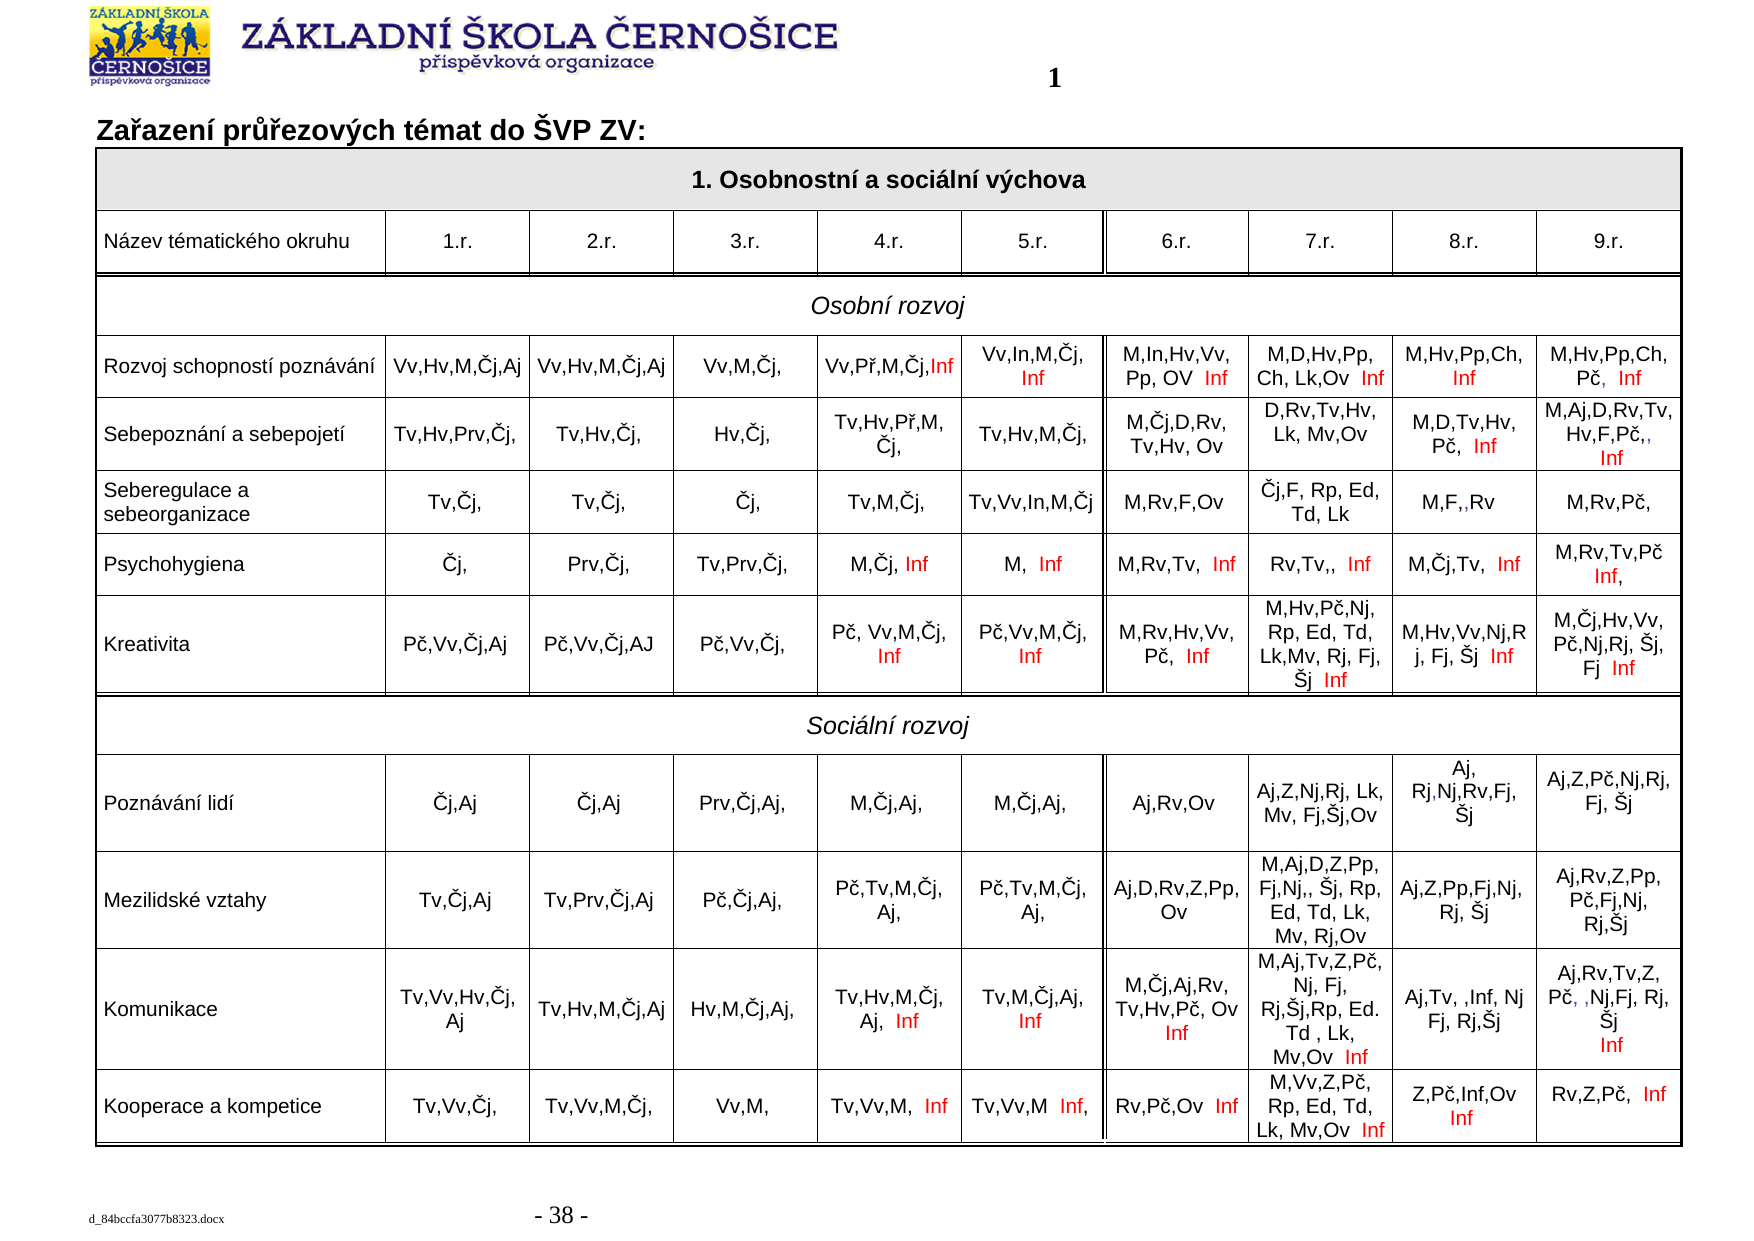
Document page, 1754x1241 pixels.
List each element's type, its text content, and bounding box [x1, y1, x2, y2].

table_cell Vv,Př,M,Čj,Inf [818, 336, 961, 397]
table_cell Pč, Vv,M,Čj, Inf [818, 596, 961, 692]
table_cell Tv,M,Čj, [818, 471, 961, 532]
table_cell M,Rv,F,Ov [1107, 471, 1248, 532]
table_cell Rv,Z,Pč, Inf [1537, 1070, 1680, 1142]
table_cell Sociální rozvoj [97, 697, 1680, 754]
table_cell Aj,D,Rv,Z,Pp,Ov [1107, 852, 1248, 948]
table_cell M,Vv,Z,Pč, Rp, Ed, Td, Lk, Mv,Ov Inf [1249, 1070, 1392, 1142]
table_cell Vv,Hv,M,Čj,Aj [530, 336, 673, 397]
table_cell M,Rv,Tv, Inf [1107, 534, 1248, 595]
table_cell M,Čj,Aj, [818, 755, 961, 851]
table_cell Kreativita [97, 596, 385, 692]
table_cell Tv,Vv,M Inf, [962, 1070, 1105, 1142]
picture [88, 6, 840, 87]
table_cell M,Hv,Pp,Ch, Inf [1393, 336, 1536, 397]
table_cell Pč,Vv,Čj, [674, 596, 817, 692]
table_cell 8.r. [1393, 211, 1536, 272]
table_cell 2.r. [530, 211, 673, 272]
table_cell Vv,In,M,Čj, Inf [962, 336, 1102, 397]
table_cell Název tématického okruhu [97, 211, 385, 272]
table_cell Tv,Čj, [386, 471, 529, 532]
table_cell 9.r. [1537, 211, 1680, 272]
table_cell Aj,Rv,Ov [1107, 755, 1248, 851]
table_cell Hv,Čj, [674, 398, 817, 470]
table_cell M,Čj,Hv,Vv, Pč,Nj,Rj, Šj, Fj Inf [1537, 596, 1680, 692]
table_cell Pč,Vv,M,Čj, Inf [962, 596, 1102, 692]
table_cell Tv,Hv,M,Čj, [962, 398, 1102, 470]
table_cell Rozvoj schopností poznávání [97, 336, 385, 397]
table_cell Tv,Čj, [530, 471, 673, 532]
table_cell Aj,Rv,Z,Pp, Pč,Fj,Nj, Rj,Šj [1537, 852, 1680, 948]
table_cell M,Rv,Pč, [1537, 471, 1680, 532]
table_cell 1.r. [386, 211, 529, 272]
table_cell 1. Osobnostní a sociální výchova [97, 149, 1680, 209]
table_cell M,Čj,Tv, Inf [1393, 534, 1536, 595]
table_cell Čj,Aj [386, 755, 529, 851]
table_cell M,F,,Rv [1393, 471, 1536, 532]
table_cell M,Aj,Tv,Z,Pč,Nj, Fj, Rj,Šj,Rp, Ed. Td , Lk, Mv,Ov Inf [1249, 949, 1392, 1069]
table_cell Aj,Z,Pp,Fj,Nj, Rj, Šj [1393, 852, 1536, 948]
table_cell M,Hv,Pč,Nj, Rp, Ed, Td, Lk,Mv, Rj, Fj, Šj Inf [1249, 596, 1392, 692]
table_cell Čj,F, Rp, Ed, Td, Lk [1249, 471, 1392, 532]
table_cell M,D,Hv,Pp, Ch, Lk,Ov Inf [1249, 336, 1392, 397]
table_cell Tv,Vv,M, Inf [818, 1070, 961, 1142]
table_cell M,Čj, Inf [818, 534, 961, 595]
table_cell M,D,Tv,Hv, Pč, Inf [1393, 398, 1536, 470]
table_cell Poznávání lidí [97, 755, 385, 851]
table_header Zařazení průřezových témat do ŠVP ZV: [96, 93, 1681, 147]
table_cell M, Inf [962, 534, 1102, 595]
table_cell M,Rv,Hv,Vv,Pč, Inf [1107, 596, 1248, 692]
table_cell M,Čj,Aj,Rv, Tv,Hv,Pč, Ov Inf [1107, 949, 1248, 1069]
table_cell Tv,Vv,Hv,Čj,Aj [386, 949, 529, 1069]
table_cell M,Aj,D,Z,Pp,Fj,Nj,, Šj, Rp, Ed, Td, Lk, Mv, Rj,Ov [1249, 852, 1392, 948]
table_cell Tv,M,Čj,Aj, Inf [962, 949, 1102, 1069]
table_cell Pč,Tv,M,Čj, Aj, [962, 852, 1102, 948]
table_cell Tv,Hv,Prv,Čj, [386, 398, 529, 470]
table_cell Tv,Vv,M,Čj, [530, 1070, 673, 1142]
table_cell Aj,Z,Pč,Nj,Rj, Fj, Šj [1537, 755, 1680, 851]
table_cell Čj, [386, 534, 529, 595]
table_cell Mezilidské vztahy [97, 852, 385, 948]
table_cell M,Rv,Tv,Pč Inf, [1537, 534, 1680, 595]
table_cell M,In,Hv,Vv, Pp, OV Inf [1107, 336, 1248, 397]
table_cell Vv,M,Čj, [674, 336, 817, 397]
table_cell M,Aj,D,Rv,Tv,Hv,F,Pč,, Inf [1537, 398, 1680, 470]
table_cell Tv,Vv,Čj, [386, 1070, 529, 1142]
table_cell 5.r. [962, 211, 1102, 272]
table_cell 4.r. [818, 211, 961, 272]
table_cell M,Čj,D,Rv, Tv,Hv, Ov [1107, 398, 1248, 470]
table_cell Tv,Hv,Př,M, Čj, [818, 398, 961, 470]
table_cell Aj, Rj,Nj,Rv,Fj, Šj [1393, 755, 1536, 851]
table_cell Rv,Pč,Ov Inf [1105, 1070, 1248, 1142]
table_cell Kooperace a kompetice [97, 1070, 385, 1142]
table_cell Rv,Tv,, Inf [1249, 534, 1392, 595]
table_cell Sebepoznání a sebepojetí [97, 398, 385, 470]
table_cell Pč,Tv,M,Čj, Aj, [818, 852, 961, 948]
table_cell Osobní rozvoj [97, 277, 1680, 334]
table_cell Tv,Hv,M,Čj,Aj [530, 949, 673, 1069]
table_cell M,Hv,Pp,Ch,Pč, Inf [1537, 336, 1680, 397]
table_cell 7.r. [1249, 211, 1392, 272]
table_cell Čj, [674, 471, 817, 532]
table_cell Čj,Aj [530, 755, 673, 851]
table_cell Seberegulace a sebeorganizace [97, 471, 385, 532]
table_cell Tv,Hv,M,Čj, Aj, Inf [818, 949, 961, 1069]
table_cell 3.r. [674, 211, 817, 272]
table_cell M,Hv,Vv,Nj,Rj, Fj, Šj Inf [1393, 596, 1536, 692]
table_cell Psychohygiena [97, 534, 385, 595]
table_cell Vv,M, [674, 1070, 817, 1142]
table_cell Aj,Tv, ,Inf, Nj Fj, Rj,Šj [1393, 949, 1536, 1069]
table_cell Pč,Vv,Čj,Aj [386, 596, 529, 692]
table_cell M,Čj,Aj, [962, 755, 1102, 851]
table_cell 6.r. [1107, 211, 1248, 272]
table_cell Tv,Čj,Aj [386, 852, 529, 948]
table_cell Tv,Prv,Čj, [674, 534, 817, 595]
table_cell D,Rv,Tv,Hv, Lk, Mv,Ov [1249, 398, 1392, 470]
table_cell Aj,Rv,Tv,Z, Pč, ,Nj,Fj, Rj, Šj Inf [1537, 949, 1680, 1069]
table_cell Prv,Čj, [530, 534, 673, 595]
table_cell Pč,Čj,Aj, [674, 852, 817, 948]
table_cell Vv,Hv,M,Čj,Aj [386, 336, 529, 397]
table_cell Prv,Čj,Aj, [674, 755, 817, 851]
table_cell Tv,Hv,Čj, [530, 398, 673, 470]
table_cell Aj,Z,Nj,Rj, Lk, Mv, Fj,Šj,Ov [1249, 755, 1392, 851]
table_cell Hv,M,Čj,Aj, [674, 949, 817, 1069]
table_cell Tv,Prv,Čj,Aj [530, 852, 673, 948]
table_cell Komunikace [97, 949, 385, 1069]
table_cell Z,Pč,Inf,Ov Inf [1393, 1070, 1536, 1142]
table_cell Tv,Vv,In,M,Čj [962, 471, 1102, 532]
table_cell Pč,Vv,Čj,AJ [530, 596, 673, 692]
